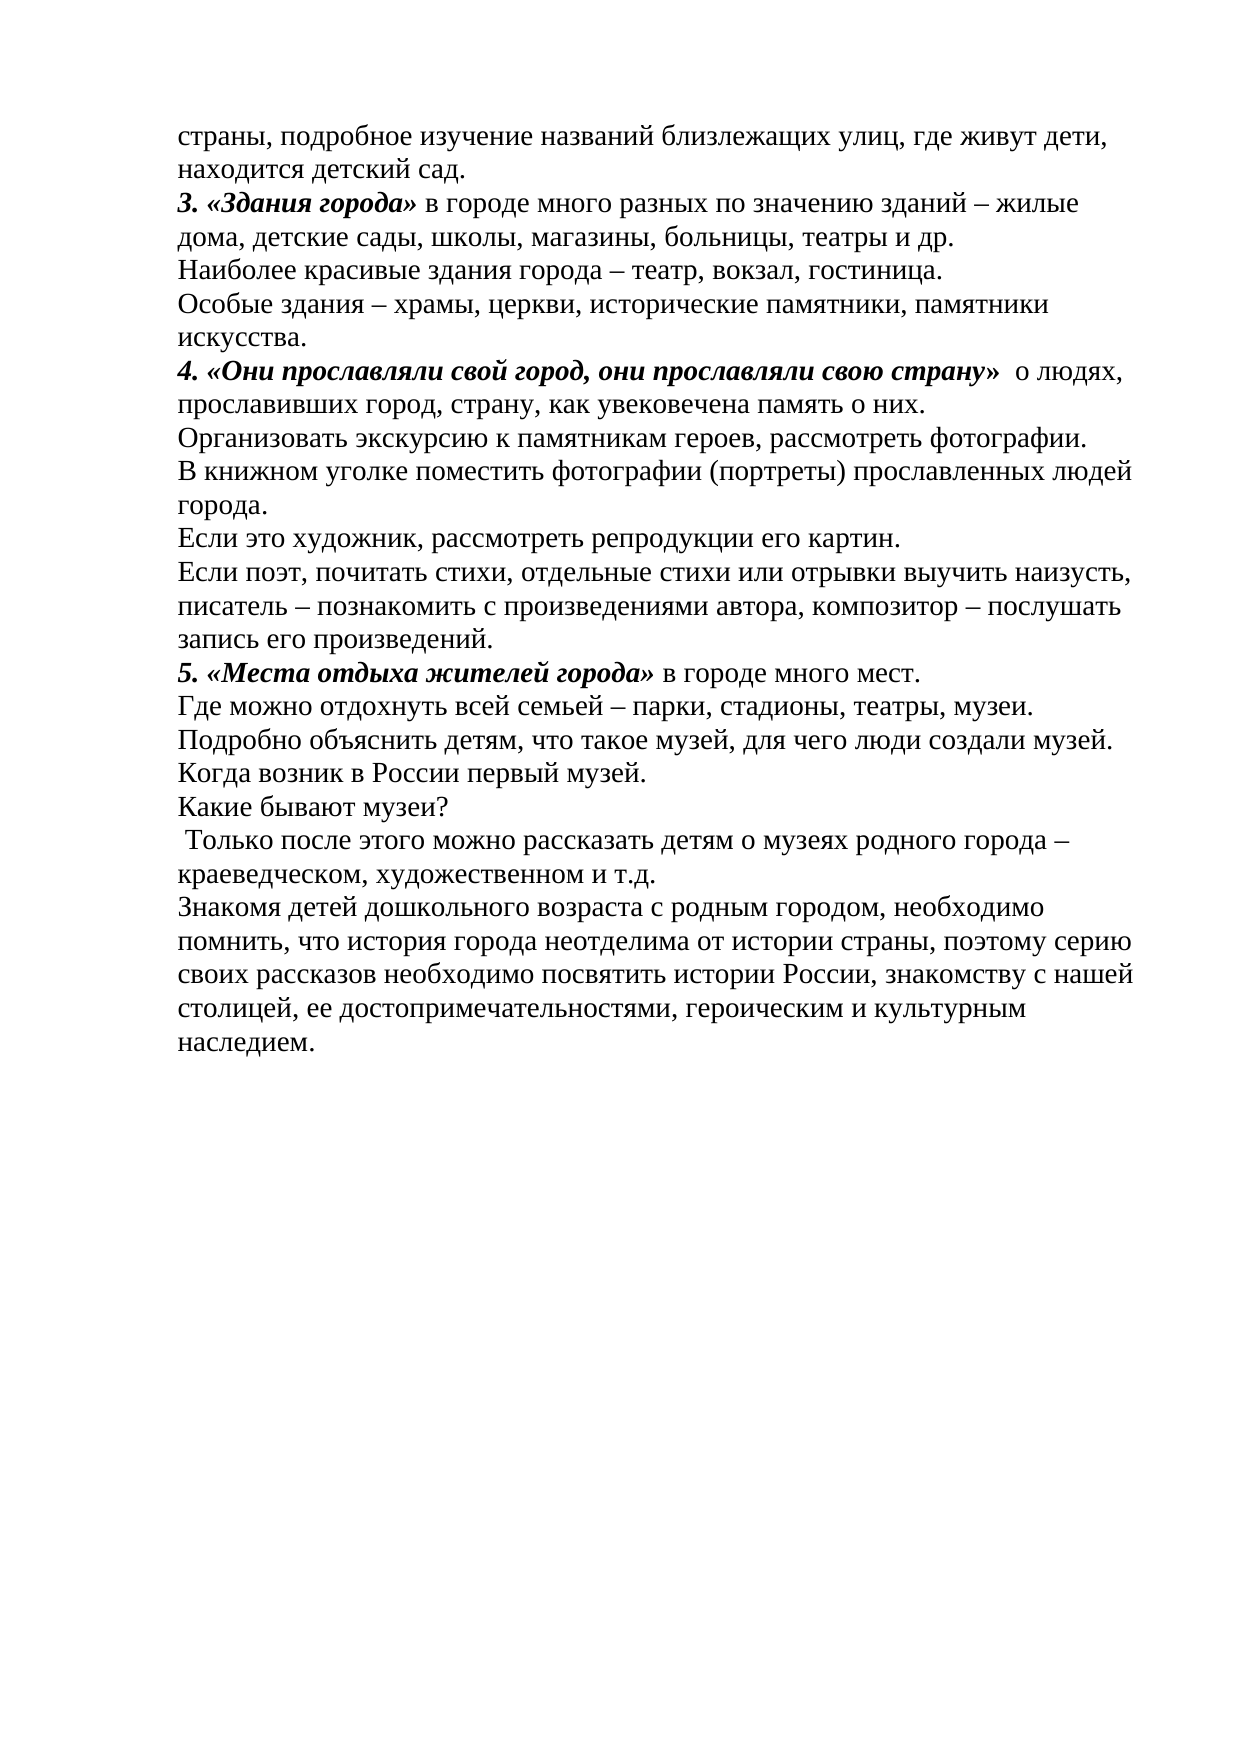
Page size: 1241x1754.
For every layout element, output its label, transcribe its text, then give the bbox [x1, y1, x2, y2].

text Какие бывают музеи? [177, 789, 1152, 822]
text Если это художник, рассмотреть репродукции его картин. [177, 521, 1152, 554]
text Где можно отдохнуть всей семьей – парки, стадионы, театры, музеи. Подробно объяснить детям, что такое музей, для чего люди создали музей. Когда возник в России первый музей. [177, 688, 1152, 789]
text Если поэт, почитать стихи, отдельные стихи или отрывки выучить наизусть, писатель – познакомить с произведениями автора, композитор – послушать запись его произведений. [177, 554, 1152, 655]
text Только после этого можно рассказать детям о музеях родного города – краеведческом, художественном и т.д. [177, 822, 1152, 889]
text Организовать экскурсию к памятникам героев, рассмотреть фотографии. [177, 420, 1152, 453]
text 3. «Здания города» в городе много разных по значению зданий – жилые дома, детские сады, школы, магазины, больницы, театры и др. [177, 185, 1152, 252]
text 5. «Места отдыха жителей города» в городе много мест. [177, 655, 1152, 688]
text В книжном уголке поместить фотографии (портреты) прославленных людей города. [177, 453, 1152, 521]
text 4. «Они прославляли свой город, они прославляли свою страну» о людях, прославивших город, страну, как увековечена память о них. [177, 353, 1152, 420]
text Знакомя детей дошкольного возраста с родным городом, необходимо помнить, что история города неотделима от истории страны, поэтому серию своих рассказов необходимо посвятить истории России, знакомству с нашей столицей, ее достопримечательностями, героическим и культурным наследием. [177, 889, 1152, 1057]
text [177, 118, 1152, 185]
text Наиболее красивые здания города – театр, вокзал, гостиница. [177, 252, 1152, 286]
text Особые здания – храмы, церкви, исторические памятники, памятники искусства. [177, 286, 1152, 353]
